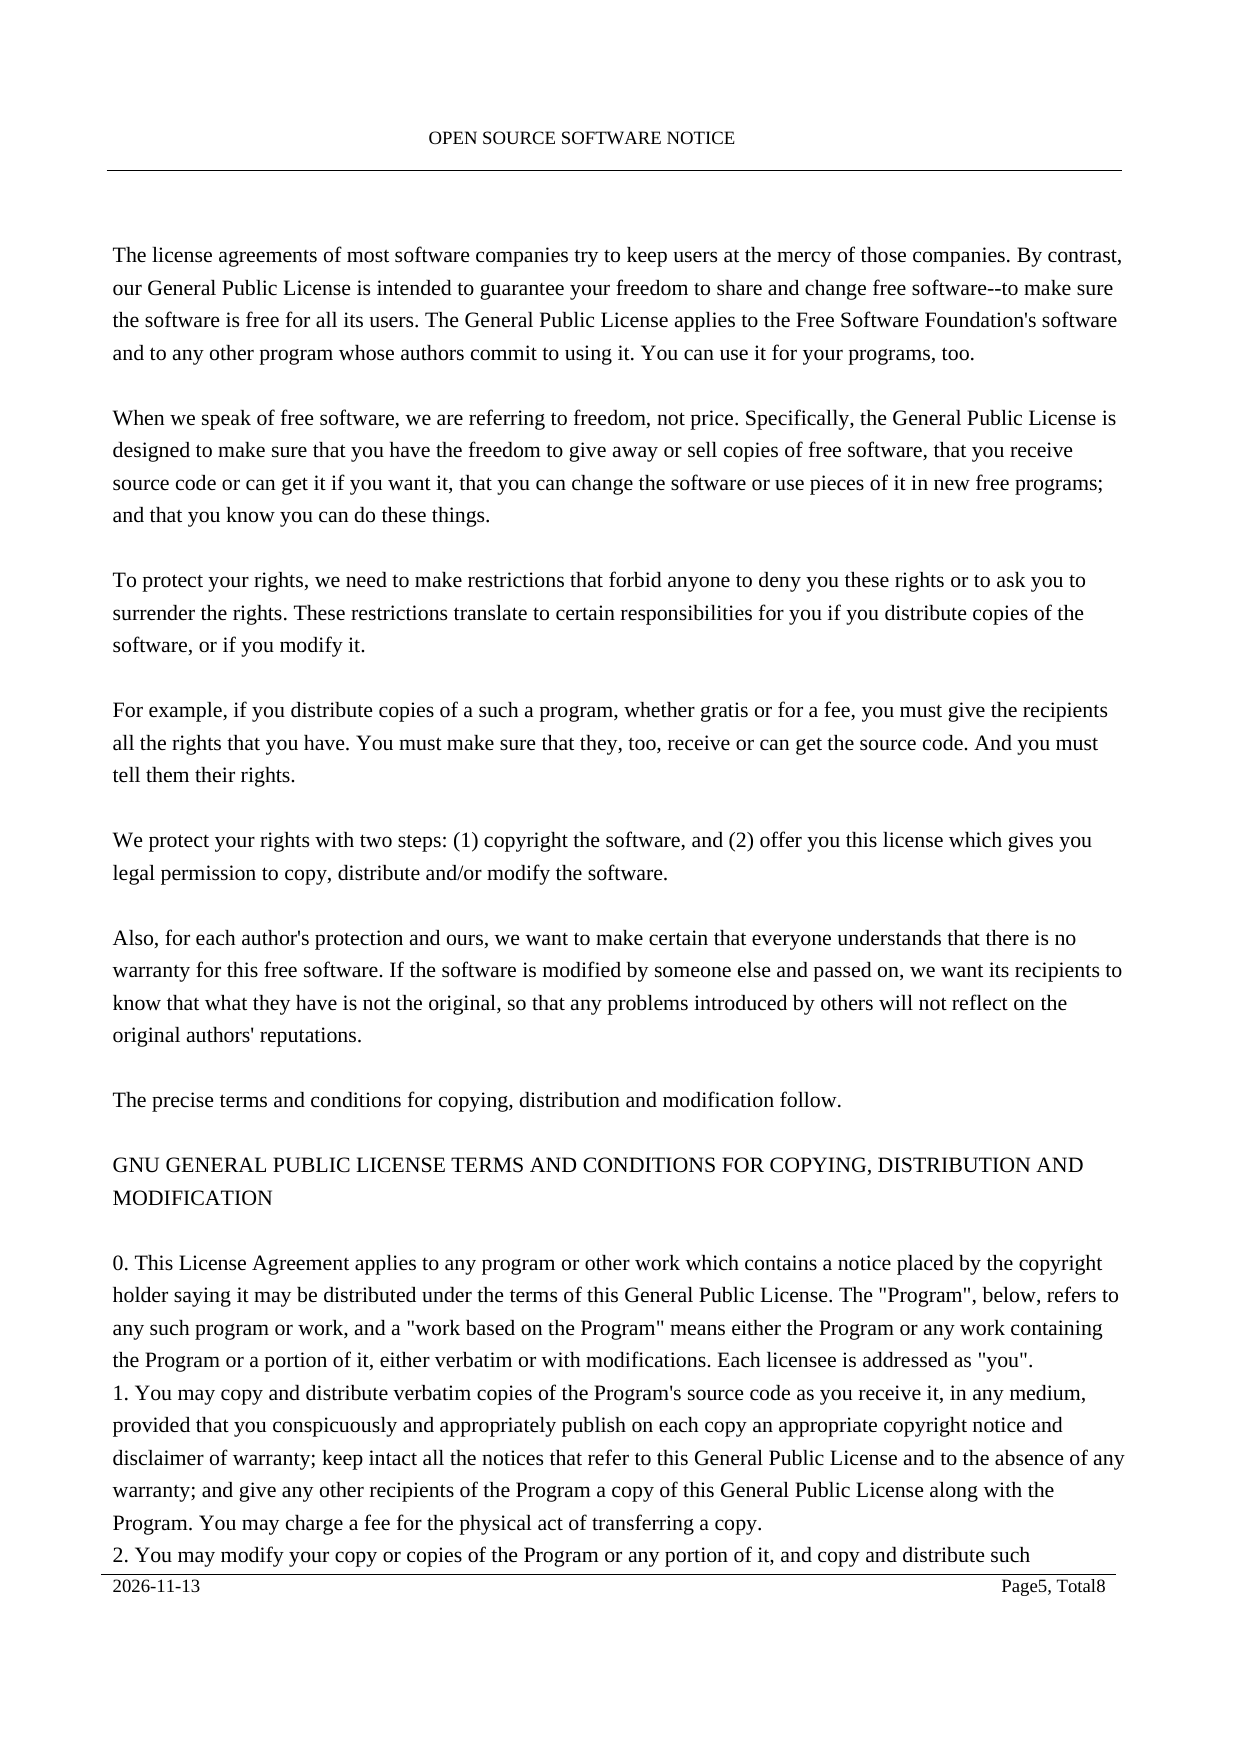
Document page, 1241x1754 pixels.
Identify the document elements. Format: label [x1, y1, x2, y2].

text [112, 206, 1128, 1571]
